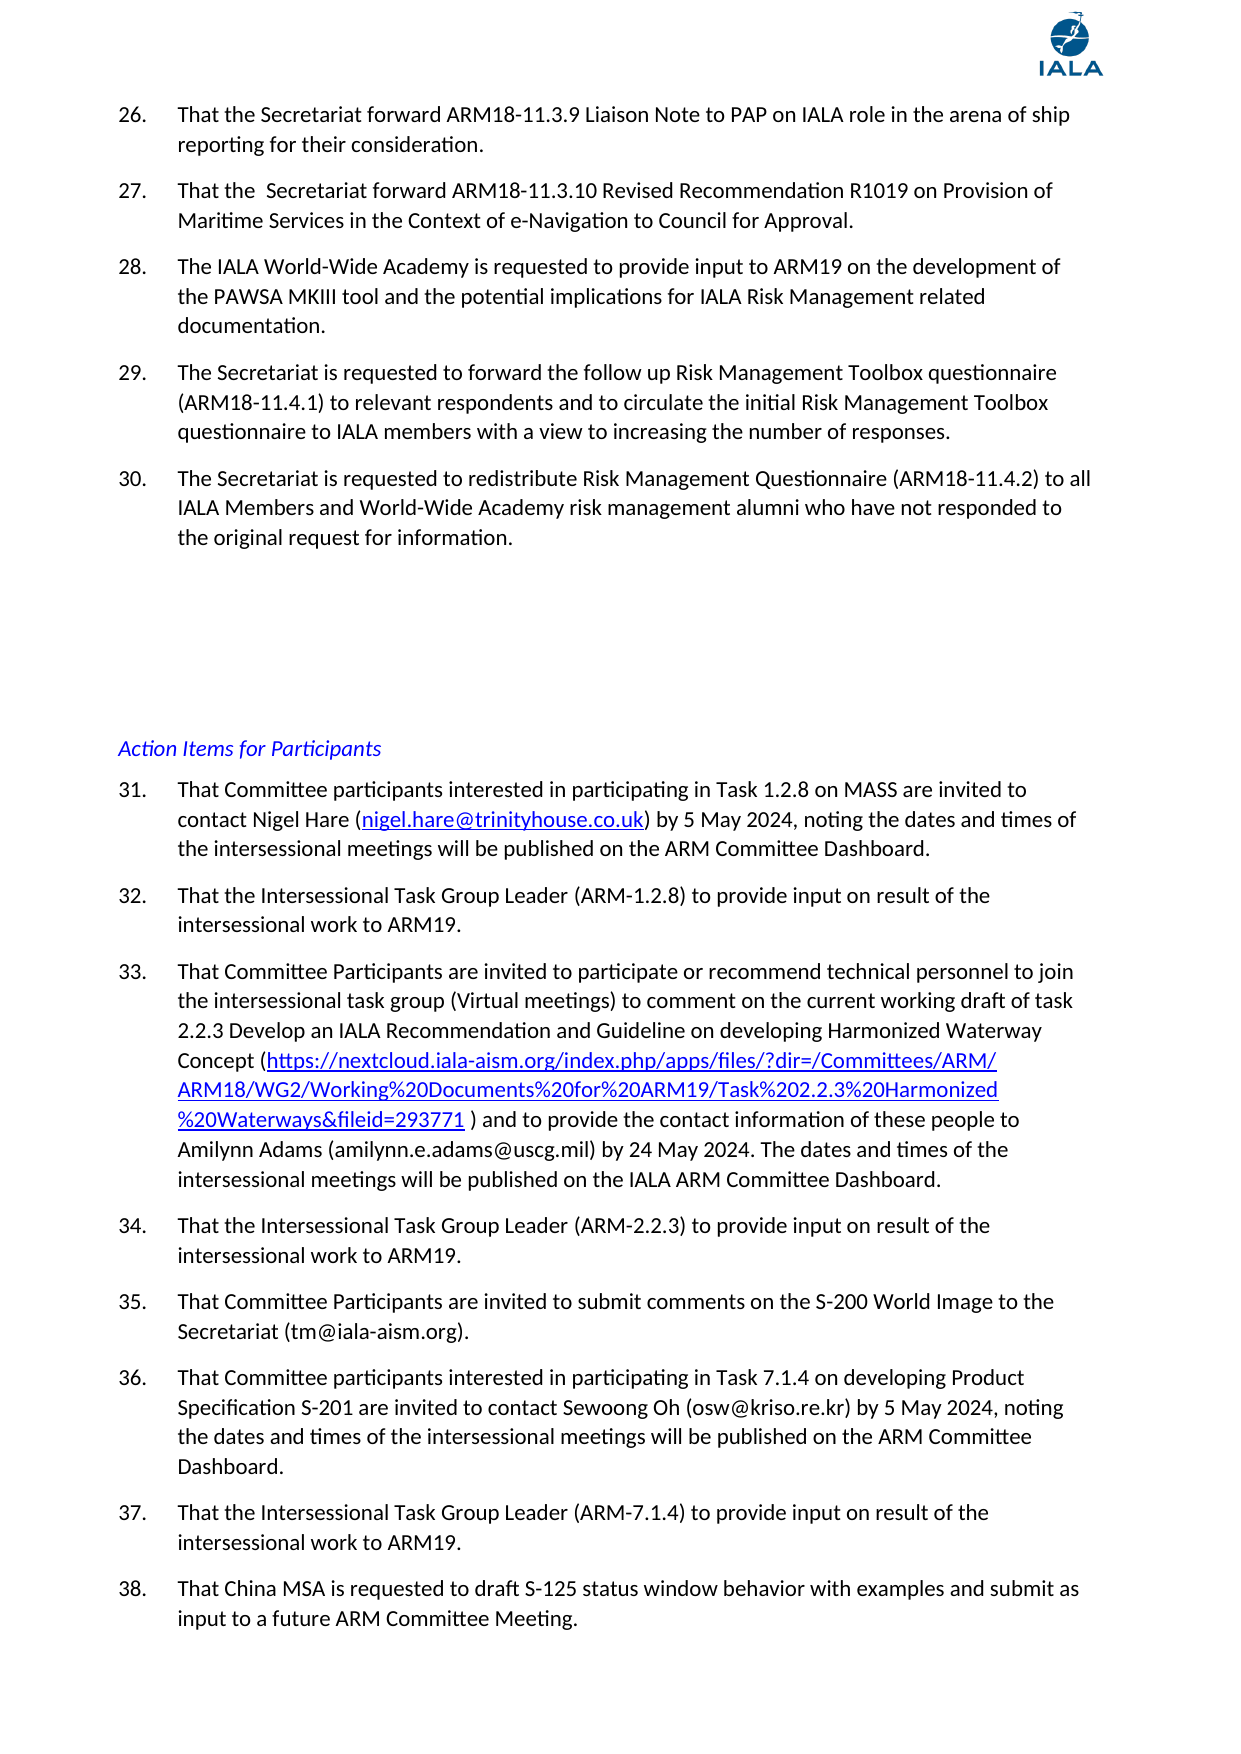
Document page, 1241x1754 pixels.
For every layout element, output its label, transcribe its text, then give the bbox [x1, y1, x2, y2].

list That Committee Participants are invited to participate or recommend technical personnel to join the intersessional task group (Virtual meetings) to comment on the current working draft of task 2.2.3 Develop an IALA Recommendation and Guideline on developing Harmonized Waterway Concept (https://nextcloud.iala-aism.org/index.php/apps/files/?dir=/Committees/ARM/ARM18/WG2/Working%20Documents%20for%20ARM19/Task%202.2.3%20Harmonized%20Waterways&fileid=293771 ) and to provide the contact information of these people to Amilynn Adams (amilynn.e.adams@uscg.mil) by 24 May 2024. The dates and times of the intersessional meetings will be published on the IALA ARM Committee Dashboard. 27 [118, 957, 1092, 1193]
list That China MSA is requested to draft S-125 status window behavior with examples and submit as input to a future ARM Committee Meeting. 31 [118, 1574, 1092, 1632]
text Action Items for Participants [118, 734, 1122, 763]
list That the Secretariat forward ARM18-11.3.10 Revised Recommendation R1019 on Provision of Maritime Services in the Context of e-Navigation to Council for Approval. 32 [118, 176, 1092, 234]
list The Secretariat is requested to forward the follow up Risk Management Toolbox questionnaire (ARM18-11.4.1) to relevant respondents and to circulate the initial Risk Management Toolbox questionnaire to IALA members with a view to increasing the number of responses. 33 [118, 358, 1092, 445]
list The IALA World-Wide Academy is requested to provide input to ARM19 on the development of the PAWSA MKIII tool and the potential implications for IALA Risk Management related documentation. 32 [118, 252, 1092, 340]
list That Committee Participants are invited to submit comments on the S-200 World Image to the Secretariat (tm@iala-aism.org). 27 [118, 1287, 1092, 1345]
list That Committee participants interested in participating in Task 1.2.8 on MASS are invited to contact Nigel Hare (nigel.hare@trinityhouse.co.uk) by 5 May 2024, noting the dates and times of the intersessional meetings will be published on the ARM Committee Dashboard. 21 [118, 775, 1092, 862]
list That the Secretariat forward ARM18-11.3.9 Liaison Note to PAP on IALA role in the arena of ship reporting for their consideration. 31 [118, 100, 1092, 158]
list That the Intersessional Task Group Leader (ARM-7.1.4) to provide input on result of the intersessional work to ARM19. 28 [118, 1498, 1092, 1556]
list The Secretariat is requested to redistribute Risk Management Questionnaire (ARM18-11.4.2) to all IALA Members and World-Wide Academy risk management alumni who have not responded to the original request for information. 33 [118, 464, 1092, 551]
list That the Intersessional Task Group Leader (ARM-1.2.8) to provide input on result of the intersessional work to ARM19. 21 [118, 881, 1092, 938]
list That the Intersessional Task Group Leader (ARM-2.2.3) to provide input on result of the intersessional work to ARM19. 27 [118, 1211, 1092, 1269]
list That Committee participants interested in participating in Task 7.1.4 on developing Product Specification S-201 are invited to contact Sewoong Oh (osw@kriso.re.kr) by 5 May 2024, noting the dates and times of the intersessional meetings will be published on the ARM Committee Dashboard. 28 [118, 1363, 1092, 1480]
picture [1025, 4, 1114, 90]
